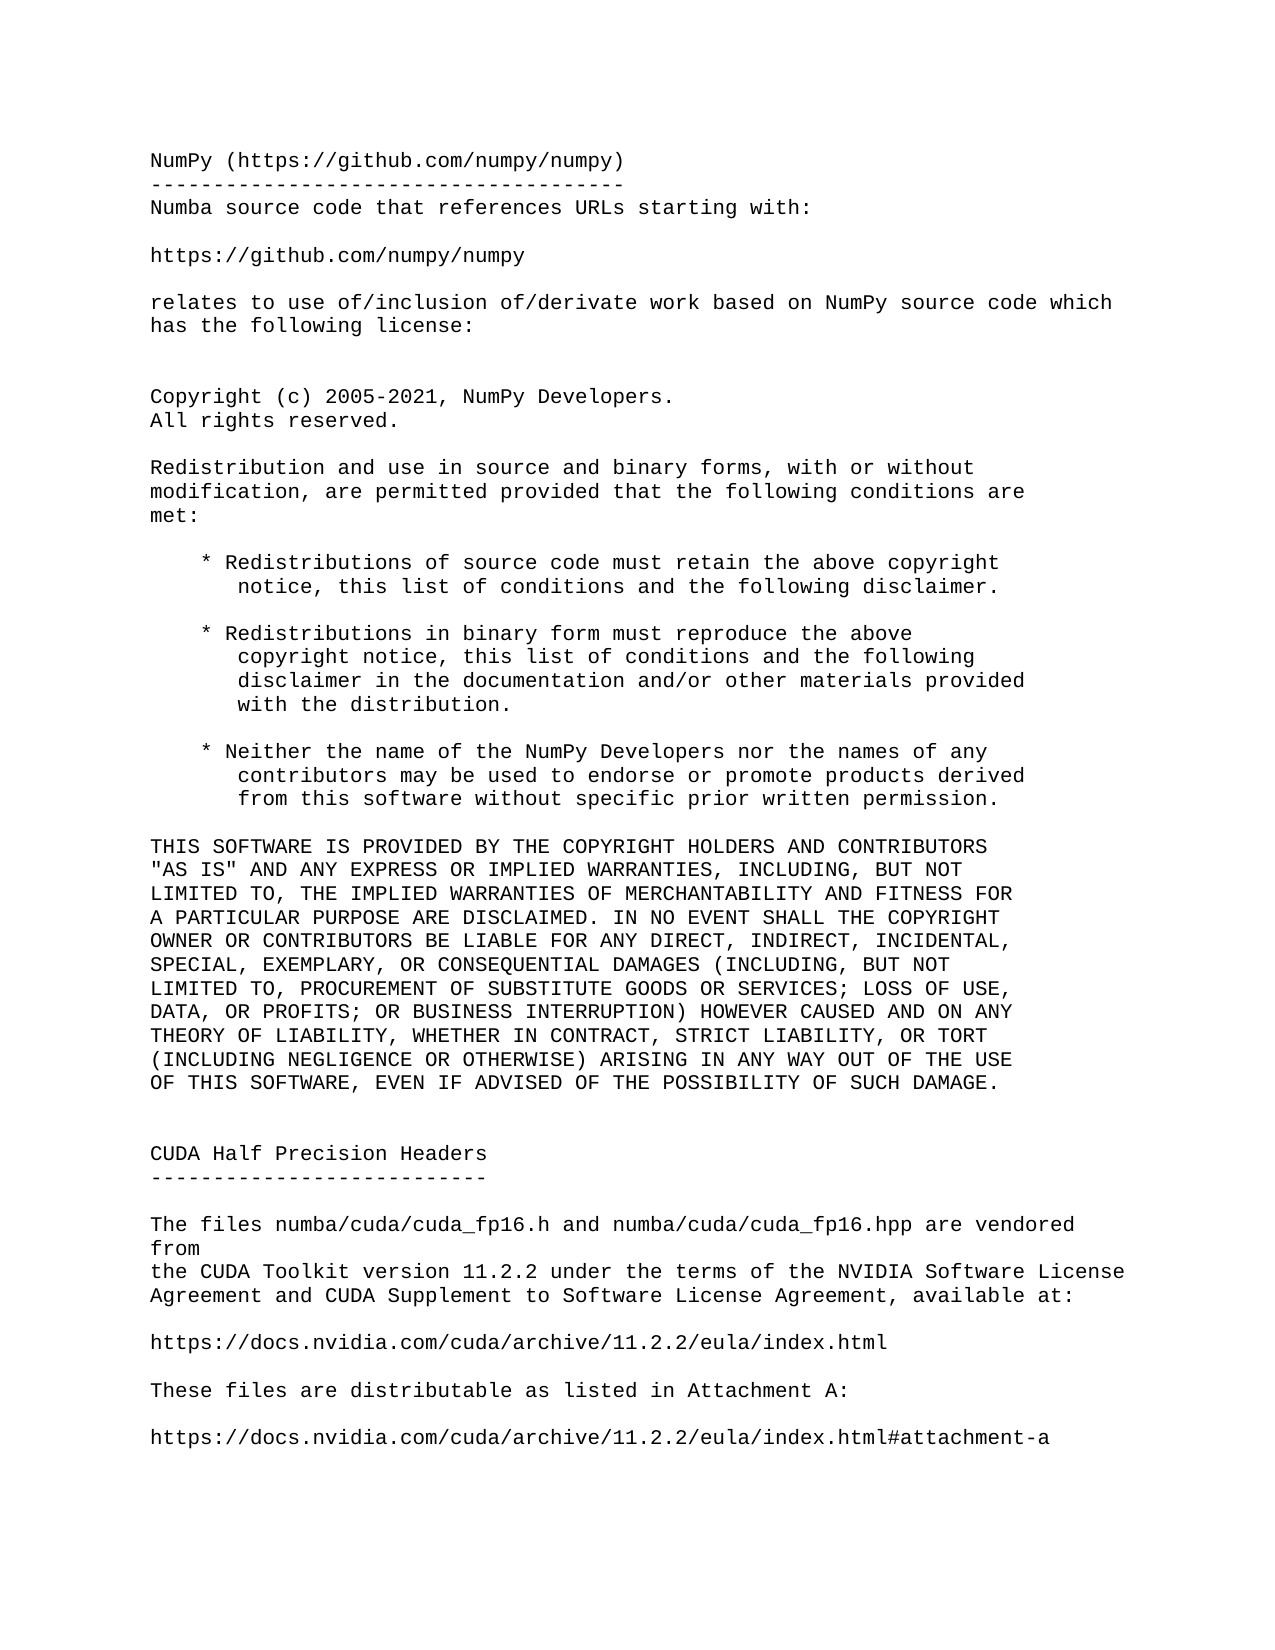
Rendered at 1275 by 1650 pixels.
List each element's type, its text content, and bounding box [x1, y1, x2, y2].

text DATA, OR PROFITS; OR BUSINESS INTERRUPTION) HOWEVER CAUSED AND ON ANY [150, 1001, 1125, 1025]
text relates to use of/inclusion of/derivate work based on NumPy source code which [150, 292, 1125, 316]
text CUDA Half Precision Headers [150, 1143, 1125, 1167]
text https://docs.nvidia.com/cuda/archive/11.2.2/eula/index.html#attachment-a [150, 1427, 1125, 1451]
text These files are distributable as listed in Attachment A: [150, 1379, 1125, 1403]
text Copyright (c) 2005-2021, NumPy Developers. [150, 386, 1125, 410]
text * Redistributions of source code must retain the above copyright [150, 552, 1125, 576]
text the CUDA Toolkit version 11.2.2 under the terms of the NVIDIA Software License [150, 1261, 1125, 1285]
text -------------------------------------- [150, 174, 1125, 197]
text Agreement and CUDA Supplement to Software License Agreement, available at: [150, 1285, 1125, 1309]
text (INCLUDING NEGLIGENCE OR OTHERWISE) ARISING IN ANY WAY OUT OF THE USE [150, 1048, 1125, 1072]
text from this software without specific prior written permission. [150, 788, 1125, 812]
text Redistribution and use in source and binary forms, with or without [150, 457, 1125, 481]
text THEORY OF LIABILITY, WHETHER IN CONTRACT, STRICT LIABILITY, OR TORT [150, 1025, 1125, 1048]
text https://github.com/numpy/numpy [150, 244, 1125, 268]
text https://docs.nvidia.com/cuda/archive/11.2.2/eula/index.html [150, 1332, 1125, 1356]
text --------------------------- [150, 1167, 1125, 1190]
text * Neither the name of the NumPy Developers nor the names of any [150, 741, 1125, 765]
text modification, are permitted provided that the following conditions are [150, 481, 1125, 505]
text NumPy (https://github.com/numpy/numpy) [150, 150, 1125, 174]
text has the following license: [150, 316, 1125, 339]
text copyright notice, this list of conditions and the following [150, 647, 1125, 670]
text met: [150, 505, 1125, 528]
text "AS IS" AND ANY EXPRESS OR IMPLIED WARRANTIES, INCLUDING, BUT NOT [150, 859, 1125, 883]
text OWNER OR CONTRIBUTORS BE LIABLE FOR ANY DIRECT, INDIRECT, INCIDENTAL, [150, 930, 1125, 954]
text THIS SOFTWARE IS PROVIDED BY THE COPYRIGHT HOLDERS AND CONTRIBUTORS [150, 836, 1125, 859]
text A PARTICULAR PURPOSE ARE DISCLAIMED. IN NO EVENT SHALL THE COPYRIGHT [150, 907, 1125, 930]
text notice, this list of conditions and the following disclaimer. [150, 576, 1125, 599]
text SPECIAL, EXEMPLARY, OR CONSEQUENTIAL DAMAGES (INCLUDING, BUT NOT [150, 954, 1125, 978]
text Numba source code that references URLs starting with: [150, 197, 1125, 221]
text The files numba/cuda/cuda_fp16.h and numba/cuda/cuda_fp16.hpp are vendored from [150, 1214, 1125, 1261]
text disclaimer in the documentation and/or other materials provided [150, 670, 1125, 694]
text LIMITED TO, THE IMPLIED WARRANTIES OF MERCHANTABILITY AND FITNESS FOR [150, 883, 1125, 907]
text LIMITED TO, PROCUREMENT OF SUBSTITUTE GOODS OR SERVICES; LOSS OF USE, [150, 978, 1125, 1001]
text with the distribution. [150, 694, 1125, 717]
text OF THIS SOFTWARE, EVEN IF ADVISED OF THE POSSIBILITY OF SUCH DAMAGE. [150, 1072, 1125, 1096]
text All rights reserved. [150, 410, 1125, 434]
text contributors may be used to endorse or promote products derived [150, 765, 1125, 788]
text * Redistributions in binary form must reproduce the above [150, 623, 1125, 647]
